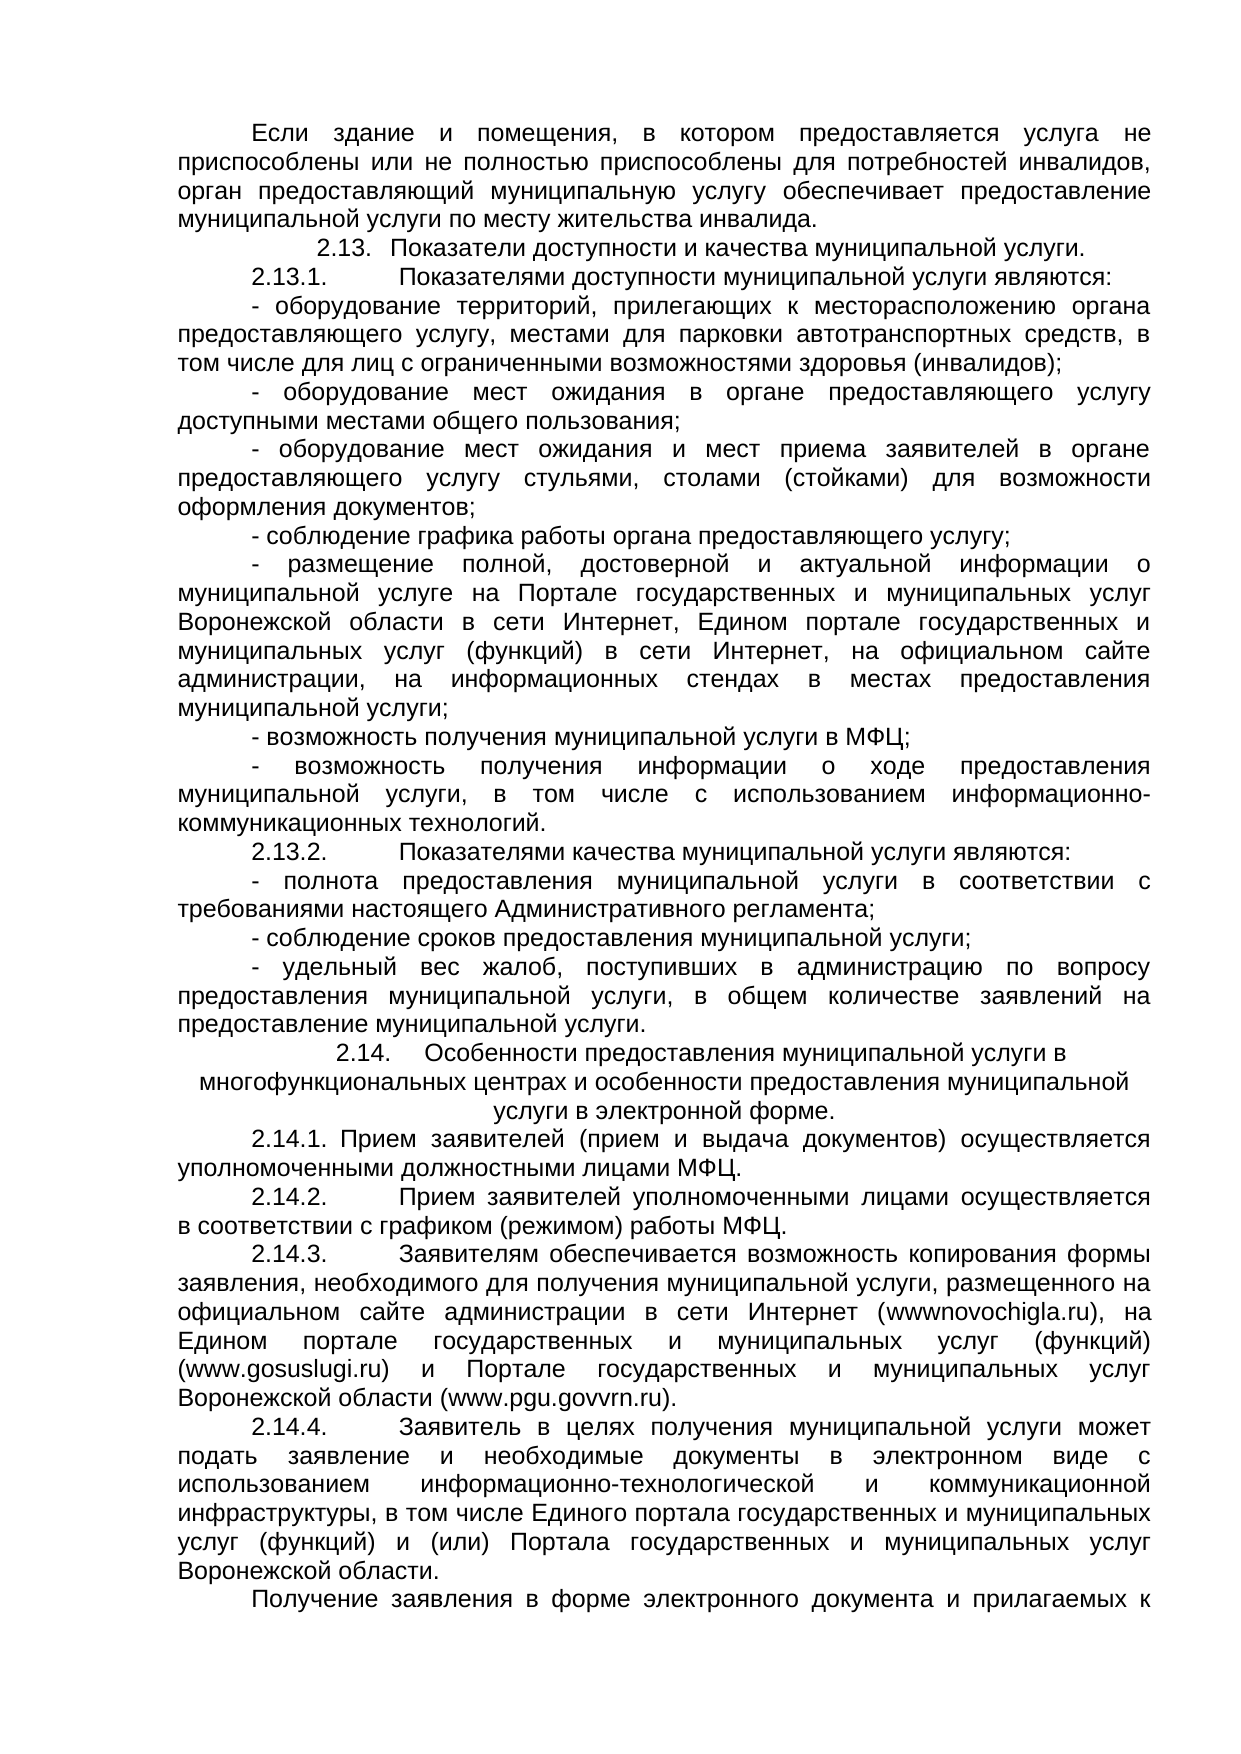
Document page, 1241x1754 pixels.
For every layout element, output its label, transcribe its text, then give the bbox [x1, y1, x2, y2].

text - возможность получения муниципальной услуги в МФЦ; [177, 722, 1152, 751]
text - оборудование территорий, прилегающих к месторасположению органа предоставляющего услугу, местами для парковки автотранспортных средств, в том числе для лиц с ограниченными возможностями здоровья (инвалидов); [177, 291, 1152, 377]
text - оборудование мест ожидания и мест приема заявителей в органе предоставляющего услугу стульями, столами (стойками) для возможности оформления документов; [177, 434, 1152, 521]
list Особенности предоставления муниципальной услуги в многофункциональных центрах и особенности предоставления муниципальной услуги в электронной форме. [177, 1038, 1152, 1124]
list Прием заявителей (прием и выдача документов) осуществляется уполномоченными должностными лицами МФЦ. [177, 1124, 1152, 1182]
list Показатели доступности и качества муниципальной услуги. [177, 233, 1152, 262]
text - оборудование мест ожидания в органе предоставляющего услугу доступными местами общего пользования; [177, 377, 1152, 434]
list Показателями качества муниципальной услуги являются: [177, 837, 1152, 866]
list Заявитель в целях получения муниципальной услуги может подать заявление и необходимые документы в электронном виде с использованием информационно-технологической и коммуникационной инфраструктуры, в том числе Единого портала государственных и муниципальных услуг (функций) и (или) Портала государственных и муниципальных услуг Воронежской области. [177, 1412, 1152, 1584]
text - соблюдение графика работы органа предоставляющего услугу; [177, 521, 1152, 549]
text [177, 1584, 1152, 1613]
list Прием заявителей уполномоченными лицами осуществляется в соответствии с графиком (режимом) работы МФЦ. [177, 1182, 1152, 1239]
text - полнота предоставления муниципальной услуги в соответствии с требованиями настоящего Административного регламента; [177, 866, 1152, 923]
list Показателями доступности муниципальной услуги являются: [177, 262, 1152, 291]
text - возможность получения информации о ходе предоставления муниципальной услуги, в том числе с использованием информационно-коммуникационных технологий. [177, 751, 1152, 837]
text - соблюдение сроков предоставления муниципальной услуги; [177, 923, 1152, 952]
text - удельный вес жалоб, поступивших в администрацию по вопросу предоставления муниципальной услуги, в общем количестве заявлений на предоставление муниципальной услуги. [177, 952, 1152, 1038]
text - размещение полной, достоверной и актуальной информации о муниципальной услуге на Портале государственных и муниципальных услуг Воронежской области в сети Интернет, Едином портале государственных и муниципальных услуг (функций) в сети Интернет, на официальном сайте администрации, на информационных стендах в местах предоставления муниципальной услуги; [177, 549, 1152, 722]
list Заявителям обеспечивается возможность копирования формы заявления, необходимого для получения муниципальной услуги, размещенного на официальном сайте администрации в сети Интернет (wwwnovochigla.ru), на Едином портале государственных и муниципальных услуг (функций) (www.gosuslugi.ru) и Портале государственных и муниципальных услуг Воронежской области (www.pgu.govvrn.ru). [177, 1239, 1152, 1412]
text Если здание и помещения, в котором предоставляется услуга не приспособлены или не полностью приспособлены для потребностей инвалидов, орган предоставляющий муниципальную услугу обеспечивает предоставление муниципальной услуги по месту жительства инвалида. [177, 118, 1152, 233]
